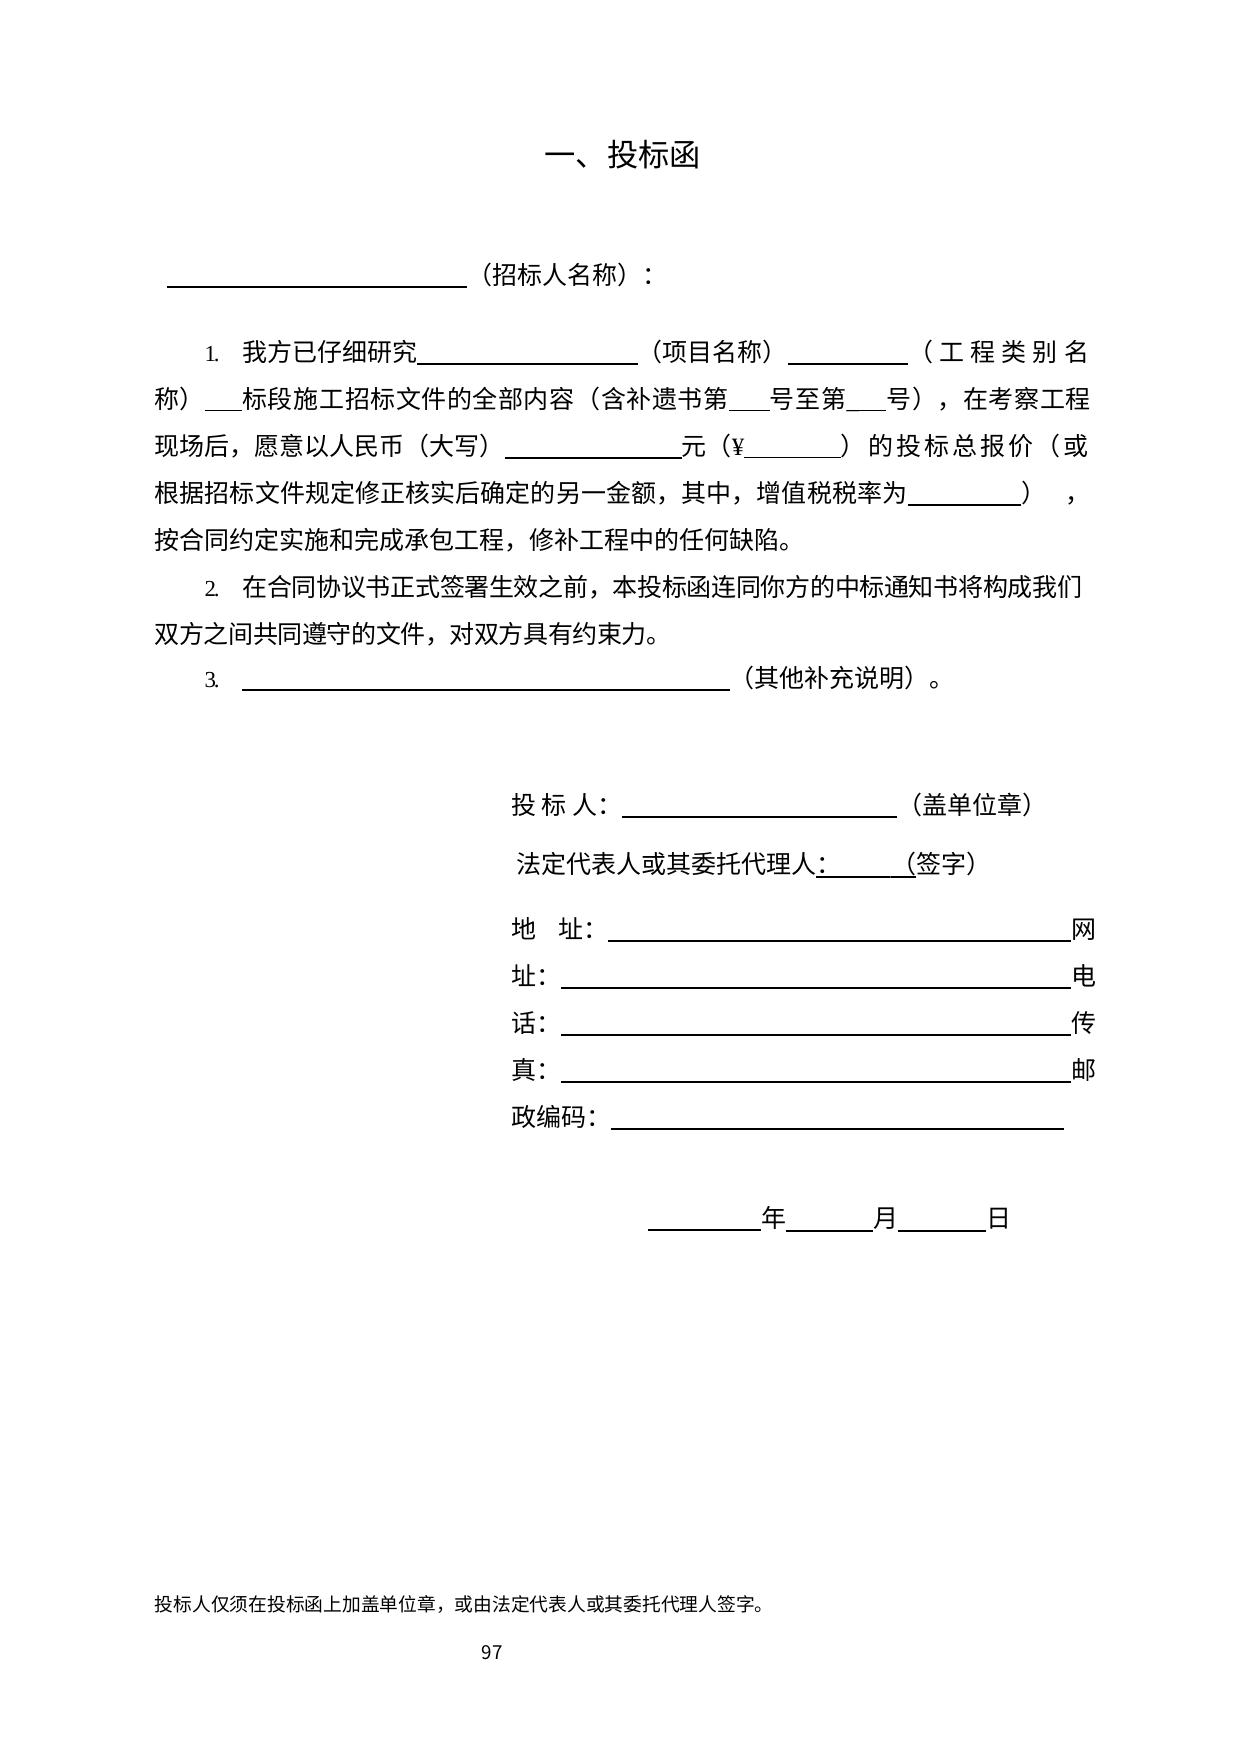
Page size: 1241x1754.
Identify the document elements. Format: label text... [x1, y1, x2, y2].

text 年 月 日 [648, 1199, 1136, 1235]
text （招标人名称）： [167, 256, 1136, 292]
list 在合同协议书正式签署生效之前，本投标函连同你方的中标通知书将构成我们双方之间共同遵守的文件，对双方具有约束力。 [154, 568, 1090, 651]
list （其他补充说明）。 [204, 662, 1136, 694]
subtitle 一、投标函 [127, 131, 1118, 176]
text 投标人仅须在投标函上加盖单位章，或由法定代表人或其委托代理人签字。 [154, 1590, 1136, 1617]
list 我方已仔细研究 （项目名称） （工程类别名称） 标段施工招标文件的全部内容（含补遗书第 号至第_ 号），在考察工程现场后，愿意以人民币（大写） 元（¥ ）的投标总报价（或根据招标文件规定修正核实后确定的另一金额，其中，增值税税率为 ），按合同约定实施和完成承包工程，修补工程中的任何缺陷。 [154, 332, 1090, 557]
text 投 标 人： （盖单位章） [511, 785, 1096, 822]
text 地 址： 网 址： 电 话： 传 真： 邮政编码： [511, 909, 1096, 1134]
text 法定代表人或其委托代理人： （签字） [511, 845, 1096, 881]
